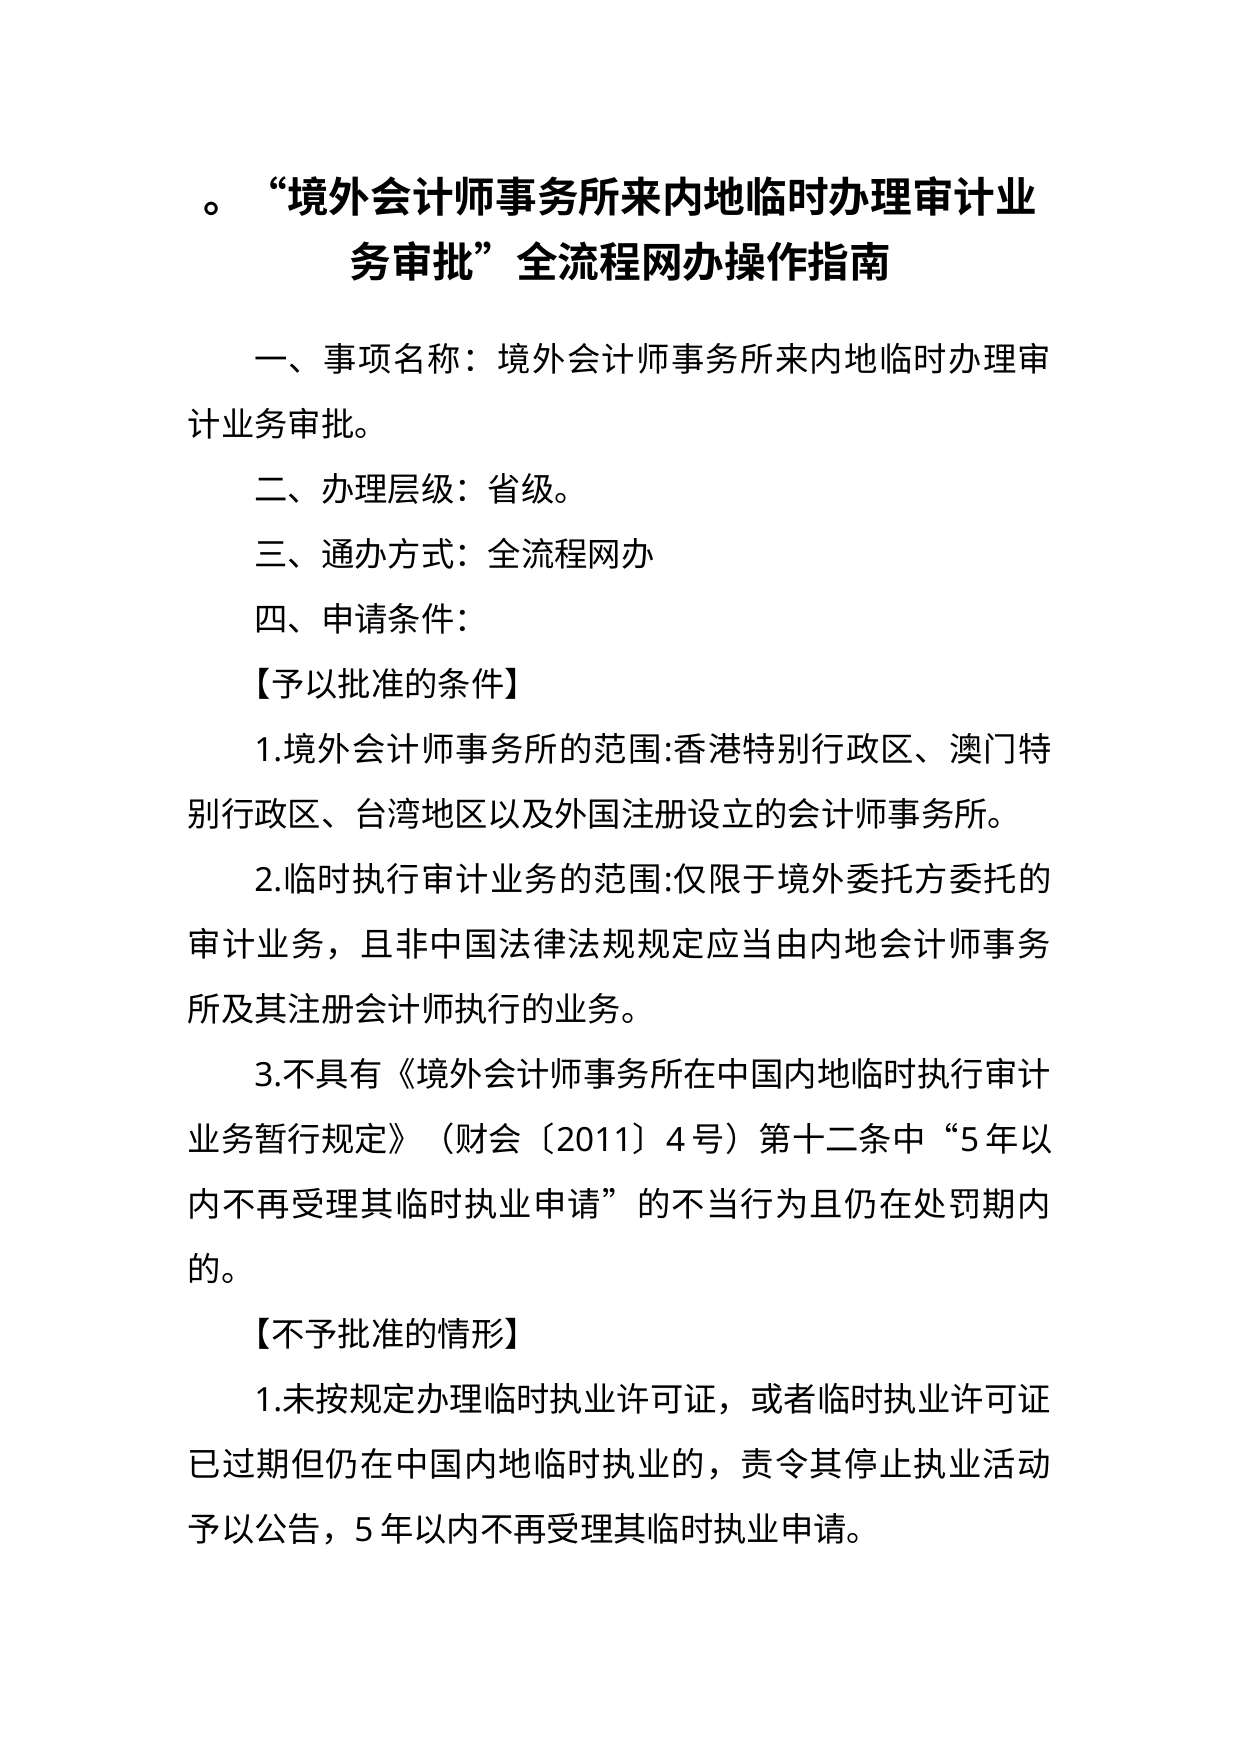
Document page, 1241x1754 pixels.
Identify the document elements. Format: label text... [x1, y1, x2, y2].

text 1.未按规定办理临时执业许可证，或者临时执业许可证已过期但仍在中国内地临时执业的，责令其停止执业活动，予以公告，5年以内不再受理其临时执业申请。 [187, 1364, 1053, 1559]
text 2.临时执行审计业务的范围:仅限于境外委托方委托的审计业务，且非中国法律法规规定应当由内地会计师事务所及其注册会计师执行的业务。 [187, 844, 1053, 1039]
text 1.境外会计师事务所的范围:香港特别行政区、澳门特别行政区、台湾地区以及外国注册设立的会计师事务所。 [187, 714, 1053, 844]
text 一、事项名称：境外会计师事务所来内地临时办理审计业务审批。 [187, 324, 1053, 454]
text 。“境外会计师事务所来内地临时办理审计业务审批”全流程网办操作指南 [187, 162, 1053, 292]
text 四、申请条件： [187, 584, 1053, 649]
text 二、办理层级：省级。 [187, 454, 1053, 519]
text 三、通办方式：全流程网办 [187, 519, 1053, 584]
text 3.不具有《境外会计师事务所在中国内地临时执行审计业务暂行规定》（财会〔2011〕4号）第十二条中“5年以内不再受理其临时执业申请”的不当行为且仍在处罚期内的。 [187, 1039, 1053, 1299]
text 【予以批准的条件】 [187, 649, 1053, 714]
text 【不予批准的情形】 [187, 1299, 1053, 1364]
